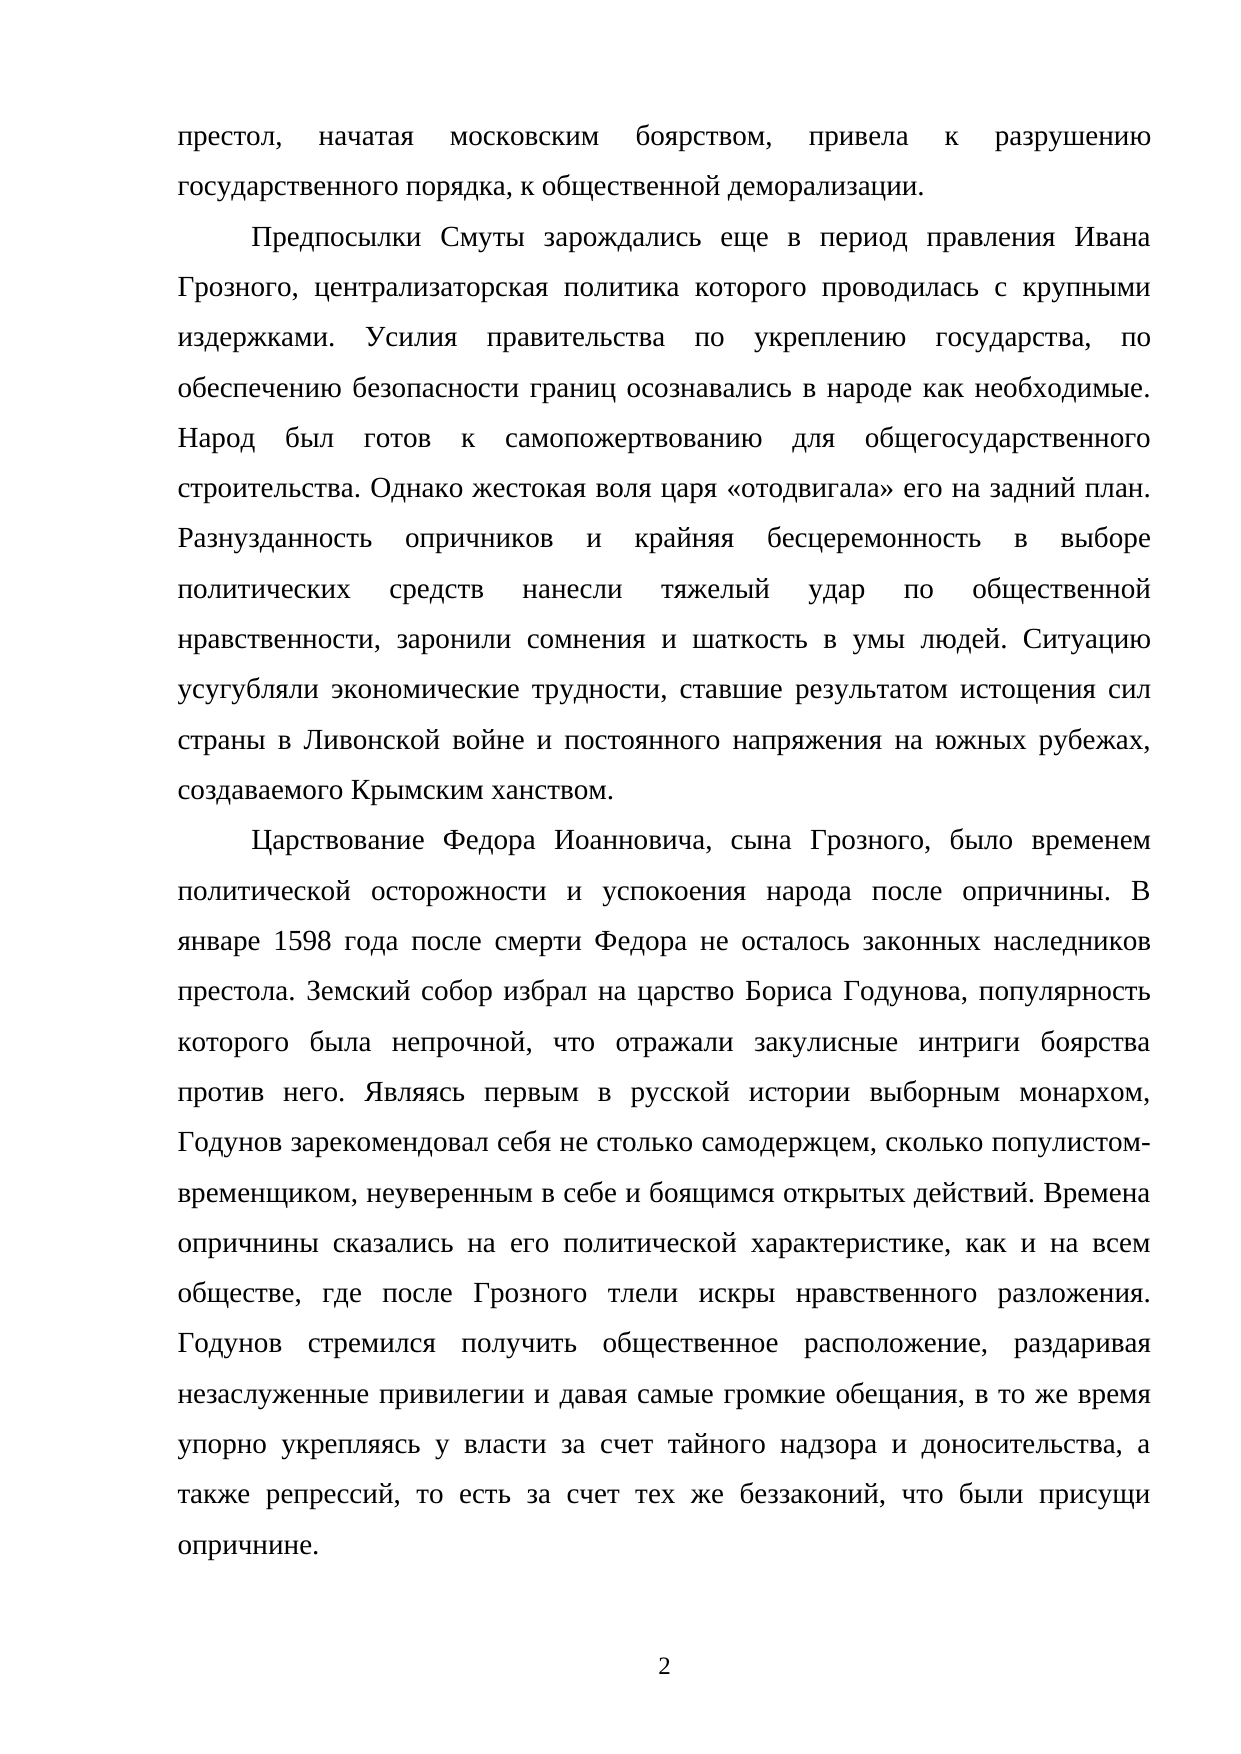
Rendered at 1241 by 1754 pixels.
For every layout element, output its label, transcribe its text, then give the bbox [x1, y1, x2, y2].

text Царствование Федора Иоанновича, сына Грозного, было временем политической осторожности и успокоения народа после опричнины. В январе 1598 года после смерти Федора не осталось законных наследников престола. Земский собор избрал на царство Бориса Годунова, популярность которого была непрочной, что отражали закулисные интриги боярства против него. Являясь первым в русской истории выборным монархом, Годунов зарекомендовал себя не столько самодержцем, сколько популистом-временщиком, неуверенным в себе и боящимся открытых действий. Времена опричнины сказались на его политической характеристике, как и на всем обществе, где после Грозного тлели искры нравственного разложения. Годунов стремился получить общественное расположение, раздаривая незаслуженные привилегии и давая самые громкие обещания, в то же время упорно укрепляясь у власти за счет тайного надзора и доносительства, а также репрессий, то есть за счет тех же беззаконий, что были присущи опричнине. [177, 822, 1152, 1560]
text Предпосылки Смуты зарождались еще в период правления Ивана Грозного, централизаторская политика которого проводилась с крупными издержками. Усилия правительства по укреплению государства, по обеспечению безопасности границ осознавались в народе как необходимые. Народ был готов к самопожертвованию для общегосударственного строительства. Однако жестокая воля царя «отодвигала» его на задний план. Разнузданность опричников и крайняя бесцеремонность в выборе политических средств нанесли тяжелый удар по общественной нравственности, заронили сомнения и шаткость в умы людей. Ситуацию усугубляли экономические трудности, ставшие результатом истощения сил страны в Ливонской войне и постоянного напряжения на южных рубежах, создаваемого Крымским ханством. [177, 219, 1152, 806]
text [177, 118, 1152, 202]
